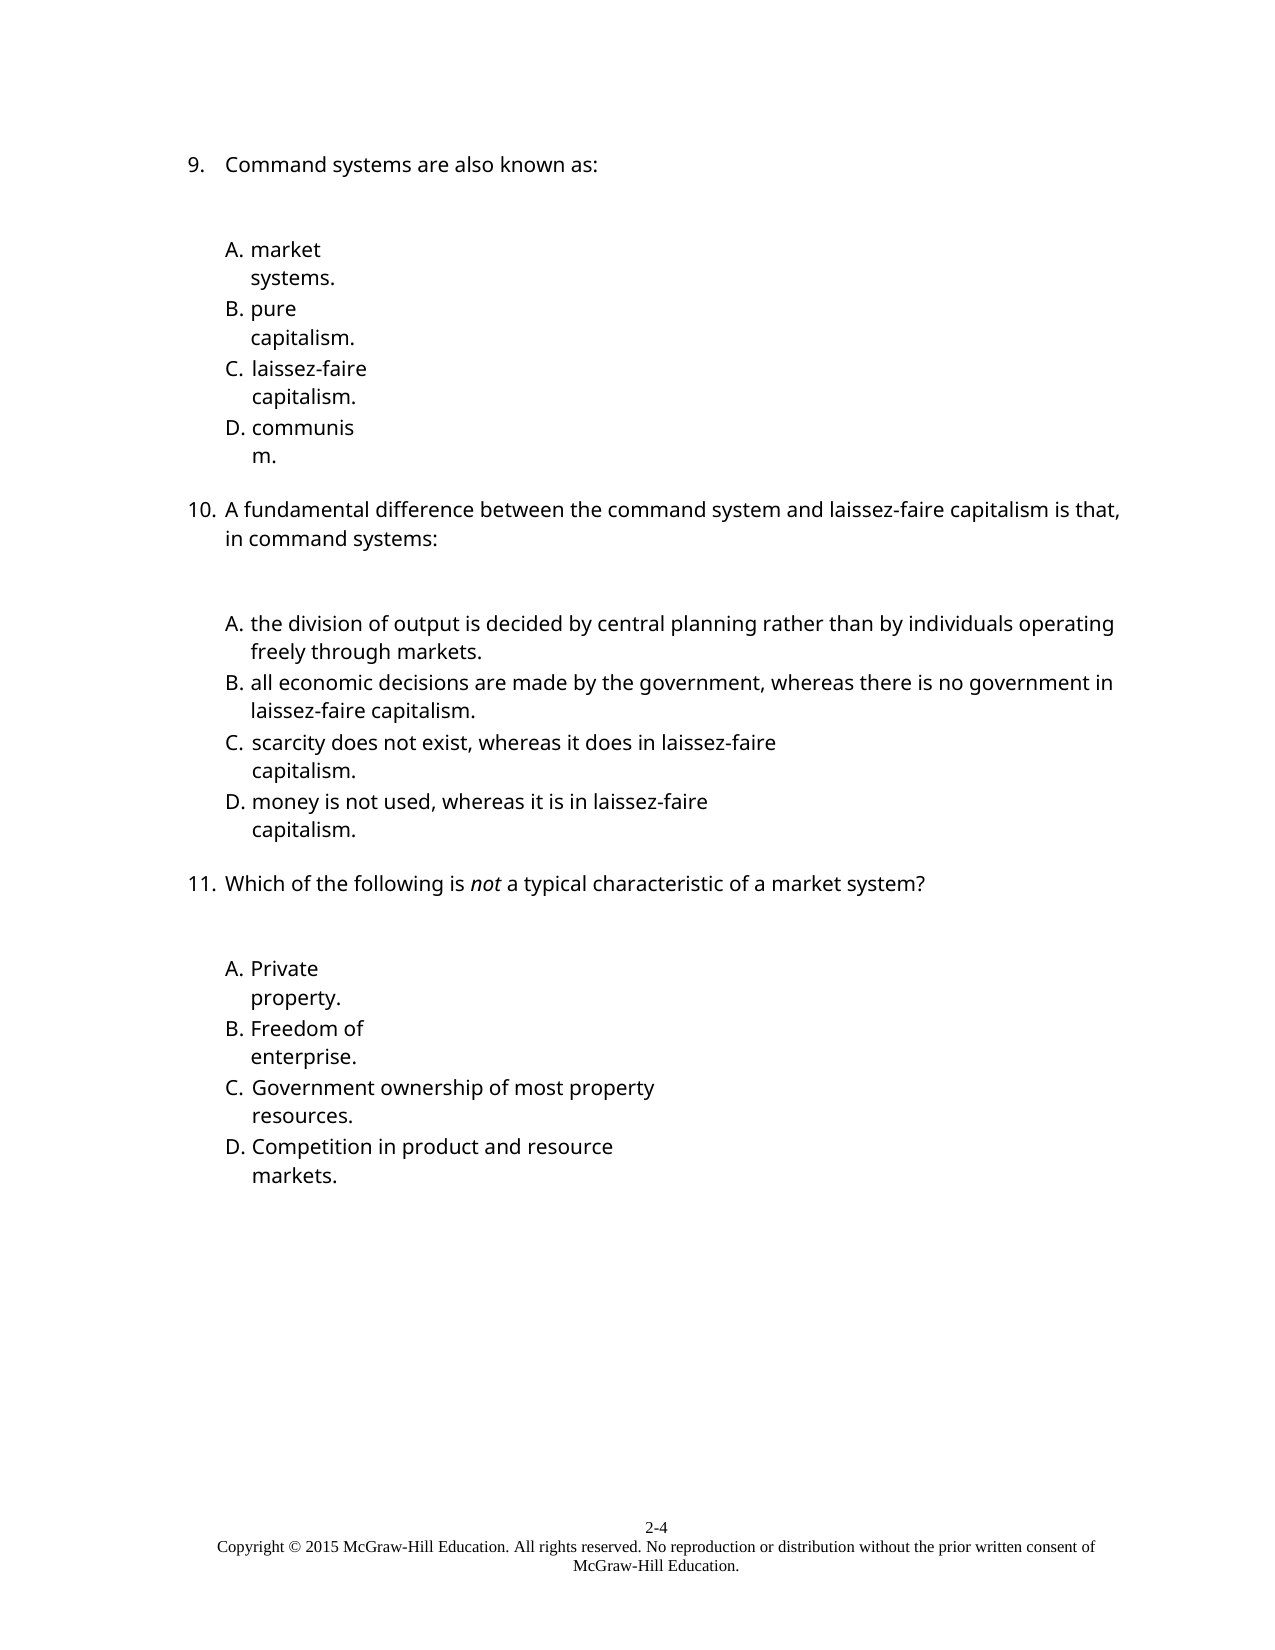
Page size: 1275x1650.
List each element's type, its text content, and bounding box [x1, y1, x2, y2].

table_header A fundamental difference between the command system and laissez-faire capitalism is that, in command systems: [225, 496, 1125, 844]
table_header 11. [188, 870, 225, 1189]
table_header Which of the following is not a typical characteristic of a market system? [225, 870, 1125, 1189]
table_header 9. [188, 150, 225, 470]
table_header 10. [188, 496, 225, 844]
table_header Command systems are also known as: [225, 150, 1125, 470]
